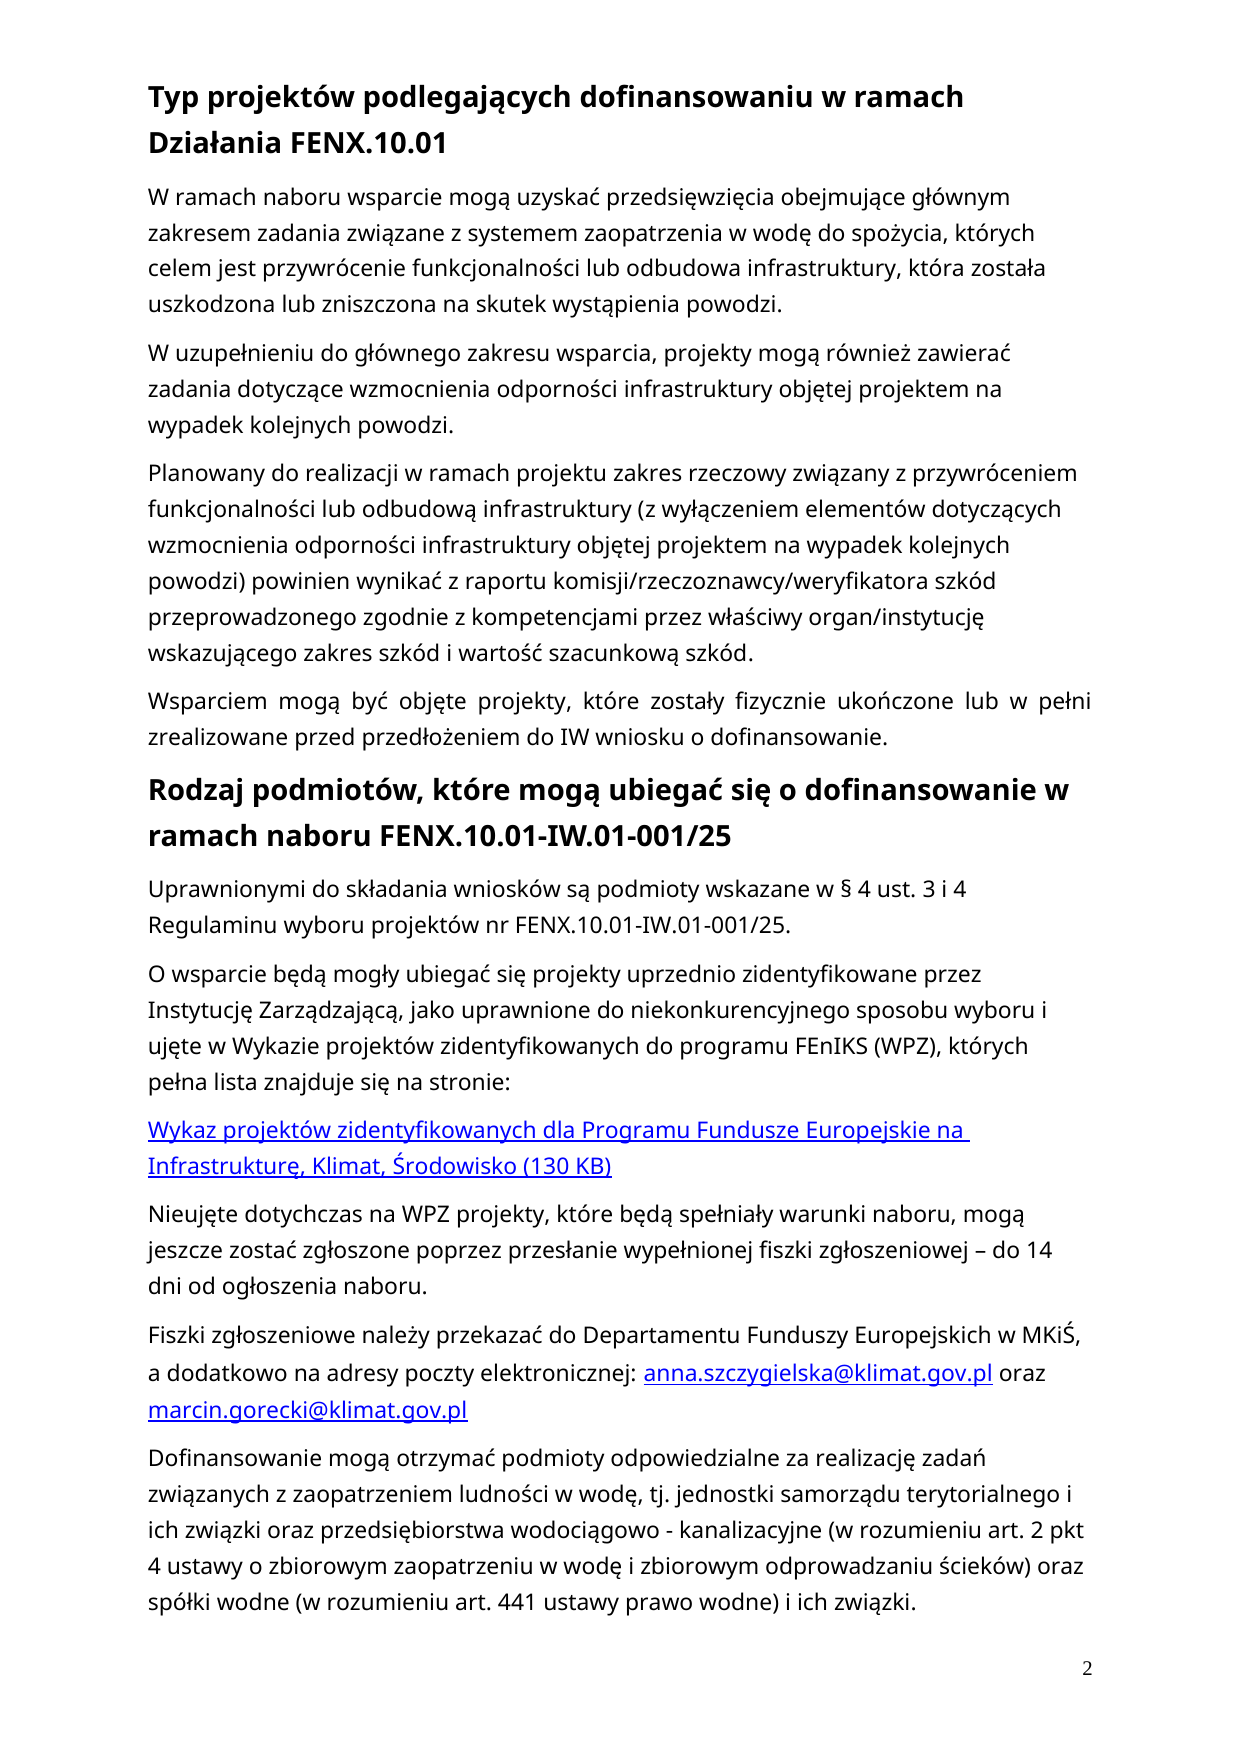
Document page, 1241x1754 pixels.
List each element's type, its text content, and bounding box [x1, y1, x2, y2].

text Dofinansowanie mogą otrzymać podmioty odpowiedzialne za realizację zadań związanych z zaopatrzeniem ludności w wodę, tj. jednostki samorządu terytorialnego i ich związki oraz przedsiębiorstwa wodociągowo - kanalizacyjne (w rozumieniu art. 2 pkt 4 ustawy o zbiorowym zaopatrzeniu w wodę i zbiorowym odprowadzaniu ścieków) oraz spółki wodne (w rozumieniu art. 441 ustawy prawo wodne) i ich związki. [148, 1442, 1092, 1617]
subtitle Rodzaj podmiotów, które mogą ubiegać się o dofinansowanie w ramach naboru FENX.10.01-IW.01-001/25 [148, 769, 1092, 855]
text W uzupełnieniu do głównego zakresu wsparcia, projekty mogą również zawierać zadania dotyczące wzmocnienia odporności infrastruktury objętej projektem na wypadek kolejnych powodzi. [148, 337, 1092, 440]
text Wykaz projektów zidentyfikowanych dla Programu Fundusze Europejskie na Infrastrukturę, Klimat, Środowisko (130 KB) [148, 1114, 1092, 1181]
text O wsparcie będą mogły ubiegać się projekty uprzednio zidentyfikowane przez Instytucję Zarządzającą, jako uprawnione do niekonkurencyjnego sposobu wyboru i ujęte w Wykazie projektów zidentyfikowanych do programu FEnIKS (WPZ), których pełna lista znajduje się na stronie: [148, 958, 1092, 1097]
text W ramach naboru wsparcie mogą uzyskać przedsięwzięcia obejmujące głównym zakresem zadania związane z systemem zaopatrzenia w wodę do spożycia, których celem jest przywrócenie funkcjonalności lub odbudowa infrastruktury, która została uszkodzona lub zniszczona na skutek wystąpienia powodzi. [148, 181, 1092, 319]
text Nieujęte dotychczas na WPZ projekty, które będą spełniały warunki naboru, mogą jeszcze zostać zgłoszone poprzez przesłanie wypełnionej fiszki zgłoszeniowej – do 14 dni od ogłoszenia naboru. [148, 1198, 1092, 1301]
text Fiszki zgłoszeniowe należy przekazać do Departamentu Funduszy Europejskich w MKiŚ, a dodatkowo na adresy poczty elektronicznej: anna.szczygielska@klimat.gov.pl oraz marcin.gorecki@klimat.gov.pl [148, 1319, 1092, 1425]
text Planowany do realizacji w ramach projektu zakres rzeczowy związany z przywróceniem funkcjonalności lub odbudową infrastruktury (z wyłączeniem elementów dotyczących wzmocnienia odporności infrastruktury objętej projektem na wypadek kolejnych powodzi) powinien wynikać z raportu komisji/rzeczoznawcy/weryfikatora szkód przeprowadzonego zgodnie z kompetencjami przez właściwy organ/instytucję wskazującego zakres szkód i wartość szacunkową szkód. [148, 457, 1092, 668]
text Uprawnionymi do składania wniosków są podmioty wskazane w § 4 ust. 3 i 4 Regulaminu wyboru projektów nr FENX.10.01-IW.01-001/25. [148, 873, 1092, 941]
text Wsparciem mogą być objęte projekty, które zostały fizycznie ukończone lub w pełni zrealizowane przed przedłożeniem do IW wniosku o dofinansowanie. [148, 685, 1092, 752]
subtitle Typ projektów podlegających dofinansowaniu w ramach Działania FENX.10.01 [148, 77, 1092, 162]
